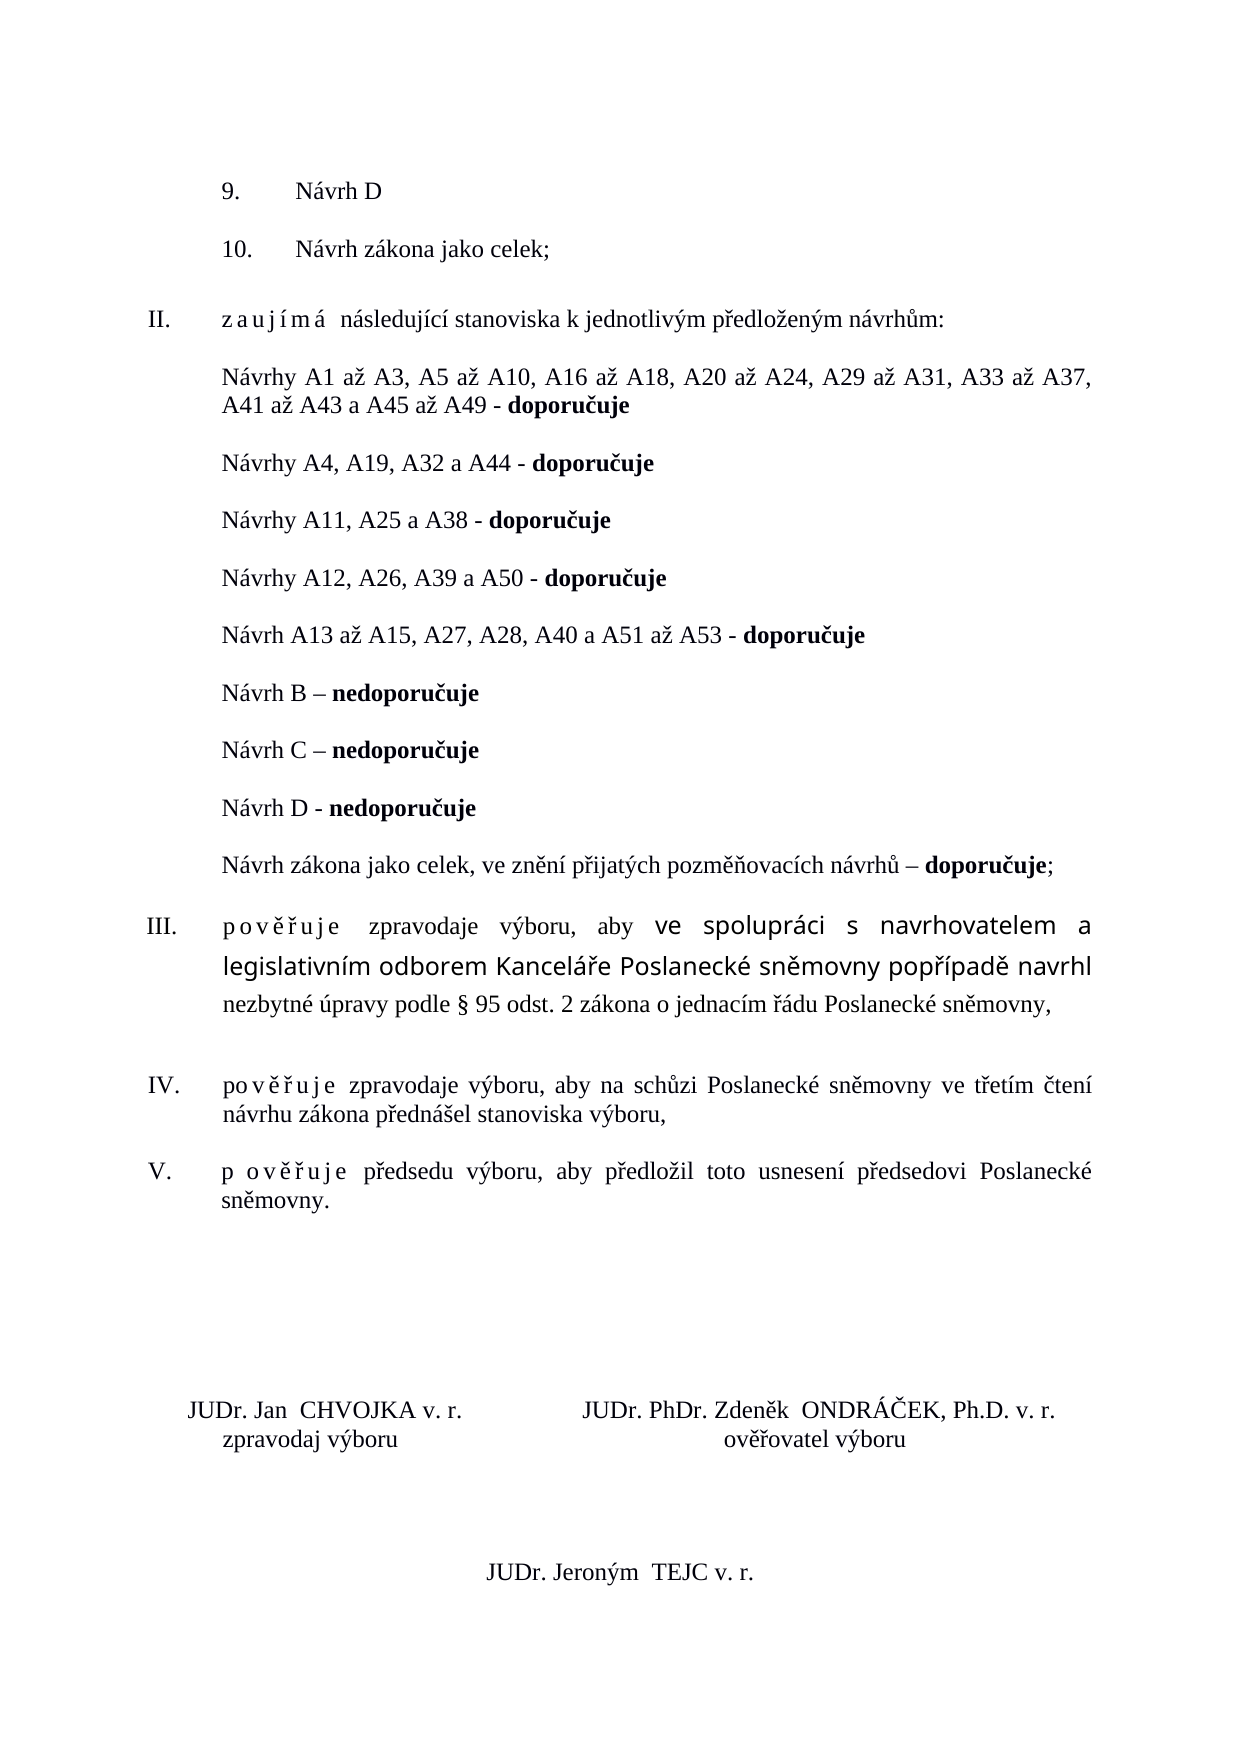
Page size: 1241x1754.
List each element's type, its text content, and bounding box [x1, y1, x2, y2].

text JUDr. Jeroným TEJC v. r. [148, 1557, 1093, 1585]
text JUDr. Jan CHVOJKA v. r. JUDr. PhDr. Zdeněk ONDRÁČEK, Ph.D. v. r. [148, 1395, 1093, 1424]
text Návrh zákona jako celek, ve znění přijatých pozměňovacích návrhů – doporučuje; [148, 851, 1093, 879]
text Návrhy A12, A26, A39 a A50 - doporučuje [148, 563, 1093, 592]
text 10. Návrh zákona jako celek; [148, 234, 1093, 263]
text Návrh C – nedoporučuje [148, 736, 1093, 764]
text 9. Návrh D [148, 176, 1093, 205]
text II. zaujímá následující stanoviska k jednotlivým předloženým návrhům: [148, 304, 1093, 333]
text Návrh D - nedoporučuje [148, 793, 1093, 822]
text Návrhy A4, A19, A32 a A44 - doporučuje [221, 448, 1093, 477]
text Návrh A13 až A15, A27, A28, A40 a A51 až A53 - doporučuje [148, 621, 1093, 649]
text Návrh B – nedoporučuje [148, 678, 1093, 707]
text zpravodaj výboru ověřovatel výboru [148, 1424, 1093, 1452]
text V. p ověřuje předsedu výboru, aby předložil toto usnesení předsedovi Poslanecké sněmovny. [148, 1156, 1093, 1214]
text Návrhy A1 až A3, A5 až A10, A16 až A18, A20 až A24, A29 až A31, A33 až A37, A41 až A43 a A45 až A49 - doporučuje [221, 362, 1093, 419]
text Návrhy A11, A25 a A38 - doporučuje [148, 506, 1093, 534]
text IV. pověřuje zpravodaje výboru, aby na schůzi Poslanecké sněmovny ve třetím čtení návrhu zákona přednášel stanoviska výboru, [148, 1070, 1093, 1128]
text III. pověřuje zpravodaje výboru, aby ve spolupráci s navrhovatelem a legislativním odborem Kanceláře Poslanecké sněmovny popřípadě navrhl nezbytné úpravy podle § 95 odst. 2 zákona o jednacím řádu Poslanecké sněmovny, [146, 908, 1093, 1017]
